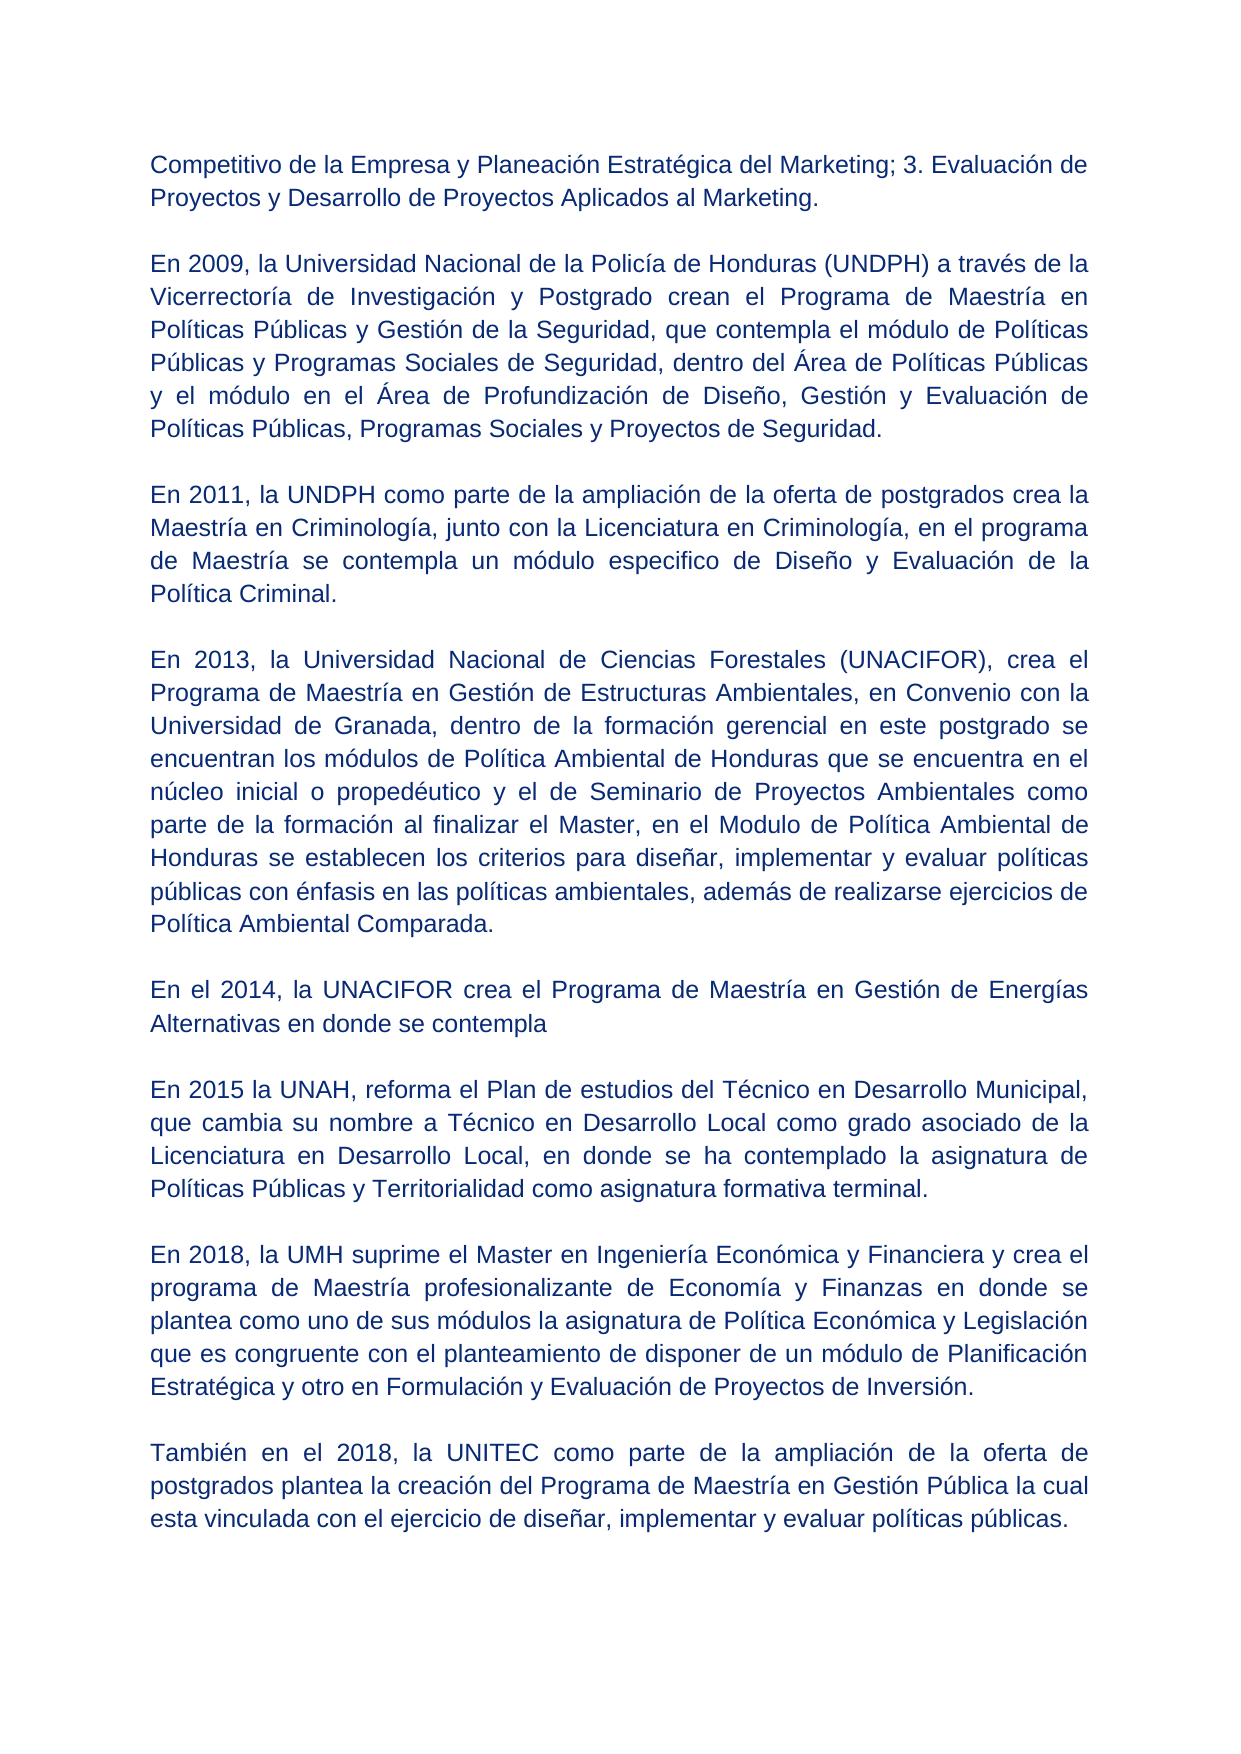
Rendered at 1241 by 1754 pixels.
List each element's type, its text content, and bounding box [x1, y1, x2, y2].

text En 2011, la UNDPH como parte de la ampliación de la oferta de postgrados crea la Maestría en Criminología, junto con la Licenciatura en Criminología, en el programa de Maestría se contempla un módulo especifico de Diseño y Evaluación de la Política Criminal. [150, 480, 1090, 608]
text En 2015 la UNAH, reforma el Plan de estudios del Técnico en Desarrollo Municipal, que cambia su nombre a Técnico en Desarrollo Local como grado asociado de la Licenciatura en Desarrollo Local, en donde se ha contemplado la asignatura de Políticas Públicas y Territorialidad como asignatura formativa terminal. [150, 1074, 1090, 1202]
text En 2018, la UMH suprime el Master en Ingeniería Económica y Financiera y crea el programa de Maestría profesionalizante de Economía y Finanzas en donde se plantea como uno de sus módulos la asignatura de Política Económica y Legislación que es congruente con el planteamiento de disponer de un módulo de Planificación Estratégica y otro en Formulación y Evaluación de Proyectos de Inversión. [150, 1240, 1090, 1401]
text En 2013, la Universidad Nacional de Ciencias Forestales (UNACIFOR), crea el Programa de Maestría en Gestión de Estructuras Ambientales, en Convenio con la Universidad de Granada, dentro de la formación gerencial en este postgrado se encuentran los módulos de Política Ambiental de Honduras que se encuentra en el núcleo inicial o propedéutico y el de Seminario de Proyectos Ambientales como parte de la formación al finalizar el Master, en el Modulo de Política Ambiental de Honduras se establecen los criterios para diseñar, implementar y evaluar políticas públicas con énfasis en las políticas ambientales, además de realizarse ejercicios de Política Ambiental Comparada. [150, 645, 1090, 938]
text En 2009, la Universidad Nacional de la Policía de Honduras (UNDPH) a través de la Vicerrectoría de Investigación y Postgrado crean el Programa de Maestría en Políticas Públicas y Gestión de la Seguridad, que contempla el módulo de Políticas Públicas y Programas Sociales de Seguridad, dentro del Área de Políticas Públicas y el módulo en el Área de Profundización de Diseño, Gestión y Evaluación de Políticas Públicas, Programas Sociales y Proyectos de Seguridad. [150, 249, 1090, 443]
text En el 2014, la UNACIFOR crea el Programa de Maestría en Gestión de Energías Alternativas en donde se contempla [150, 976, 1090, 1037]
text También en el 2018, la UNITEC como parte de la ampliación de la oferta de postgrados plantea la creación del Programa de Maestría en Gestión Pública la cual esta vinculada con el ejercicio de diseñar, implementar y evaluar políticas públicas. [150, 1438, 1090, 1533]
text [150, 150, 1090, 212]
